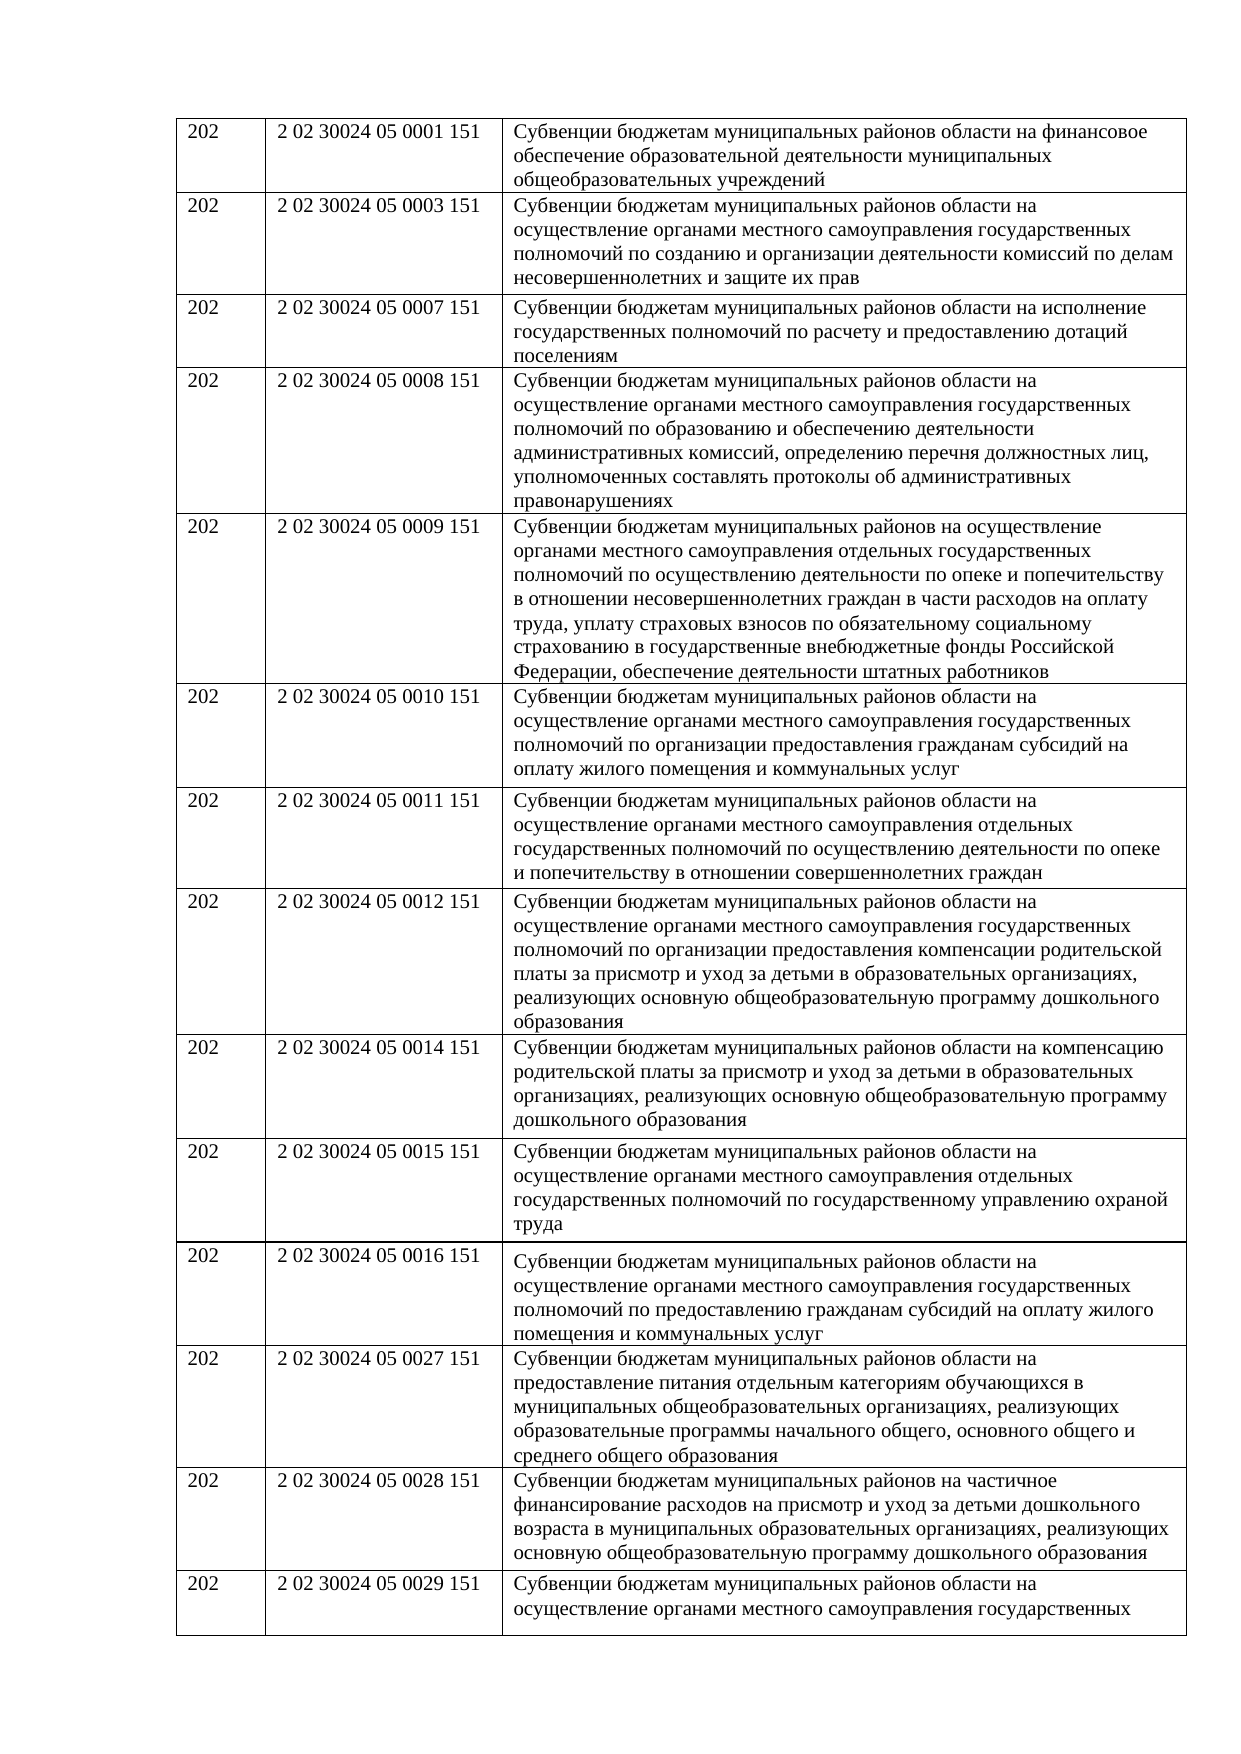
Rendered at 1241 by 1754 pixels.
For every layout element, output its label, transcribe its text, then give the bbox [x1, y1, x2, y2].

table_cell 2 02 30024 05 0011 151 [266, 788, 502, 888]
table_cell Субвенции бюджетам муниципальных районов области на осуществление органами местного самоуправления отдельных государственных полномочий по осуществлению деятельности по опеке и попечительству в отношении совершеннолетних граждан [503, 788, 1186, 888]
table_cell 202 [177, 368, 265, 513]
table_cell Субвенции бюджетам муниципальных районов области на осуществление органами местного самоуправления государственных полномочий по организации предоставления гражданам субсидий на оплату жилого помещения и коммунальных услуг [503, 684, 1186, 787]
table_cell Субвенции бюджетам муниципальных районов области на осуществление органами местного самоуправления государственных полномочий по организации предоставления компенсации родительской платы за присмотр и уход за детьми в образовательных организациях, реализующих основную общеобразовательную программу дошкольного образования [503, 889, 1186, 1034]
table_cell 202 [177, 1571, 265, 1635]
table_cell 2 02 30024 05 0028 151 [266, 1468, 502, 1570]
table_cell 202 [177, 295, 265, 367]
table_cell Субвенции бюджетам муниципальных районов области на предоставление питания отдельным категориям обучающихся в муниципальных общеобразовательных организациях, реализующих образовательные программы начального общего, основного общего и среднего общего образования [503, 1346, 1186, 1467]
table_cell Субвенции бюджетам муниципальных районов на частичное финансирование расходов на присмотр и уход за детьми дошкольного возраста в муниципальных образовательных организациях, реализующих основную общеобразовательную программу дошкольного образования [503, 1468, 1186, 1570]
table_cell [266, 1571, 502, 1635]
table_cell 202 [177, 119, 265, 192]
table_cell 2 02 30024 05 0003 151 [266, 193, 502, 294]
table_cell Субвенции бюджетам муниципальных районов области на финансовое обеспечение образовательной деятельности муниципальных общеобразовательных учреждений [503, 119, 1186, 192]
table_cell 2 02 30024 05 0015 151 [266, 1139, 502, 1241]
table_cell Субвенции бюджетам муниципальных районов области на компенсацию родительской платы за присмотр и уход за детьми в образовательных организациях, реализующих основную общеобразовательную программу дошкольного образования [503, 1035, 1186, 1138]
table_cell 2 02 30024 05 0014 151 [266, 1035, 502, 1138]
table_cell 202 [177, 684, 265, 787]
table_cell Субвенции бюджетам муниципальных районов области на осуществление органами местного самоуправления государственных полномочий по образованию и обеспечению деятельности административных комиссий, определению перечня должностных лиц, уполномоченных составлять протоколы об административных правонарушениях [503, 368, 1186, 513]
table_cell Субвенции бюджетам муниципальных районов на осуществление органами местного самоуправления отдельных государственных полномочий по осуществлению деятельности по опеке и попечительству в отношении несовершеннолетних граждан в части расходов на оплату труда, уплату страховых взносов по обязательному социальному страхованию в государственные внебюджетные фонды Российской Федерации, обеспечение деятельности штатных работников [503, 514, 1186, 683]
table_cell 202 [177, 193, 265, 294]
table_cell 202 [177, 1139, 265, 1241]
table_cell 2 02 30024 05 0009 151 [266, 514, 502, 683]
table_cell 2 02 30024 05 0007 151 [266, 295, 502, 367]
table_cell 202 [177, 889, 265, 1034]
table_cell Субвенции бюджетам муниципальных районов области на осуществление органами местного самоуправления отдельных государственных полномочий по государственному управлению охраной труда [503, 1139, 1186, 1241]
table_cell 202 [177, 514, 265, 683]
table_cell Субвенции бюджетам муниципальных районов области на осуществление органами местного самоуправления государственных полномочий по предоставлению гражданам субсидий на оплату жилого помещения и коммунальных услуг [503, 1243, 1186, 1345]
table_cell Субвенции бюджетам муниципальных районов области на исполнение государственных полномочий по расчету и предоставлению дотаций поселениям [503, 295, 1186, 367]
table_cell 2 02 30024 05 0008 151 [266, 368, 502, 513]
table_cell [503, 1571, 1186, 1635]
table_cell Субвенции бюджетам муниципальных районов области на осуществление органами местного самоуправления государственных полномочий по созданию и организации деятельности комиссий по делам несовершеннолетних и защите их прав [503, 193, 1186, 294]
table_cell 2 02 30024 05 0027 151 [266, 1346, 502, 1467]
table_cell 202 [177, 1035, 265, 1138]
table_cell 2 02 30024 05 0016 151 [266, 1243, 502, 1345]
table_cell 202 [177, 1346, 265, 1467]
table_cell 2 02 30024 05 0010 151 [266, 684, 502, 787]
table_cell 2 02 30024 05 0012 151 [266, 889, 502, 1034]
table_cell 202 [177, 788, 265, 888]
table_cell 202 [177, 1243, 265, 1345]
table_cell 202 [177, 1468, 265, 1570]
table_cell 2 02 30024 05 0001 151 [266, 119, 502, 192]
